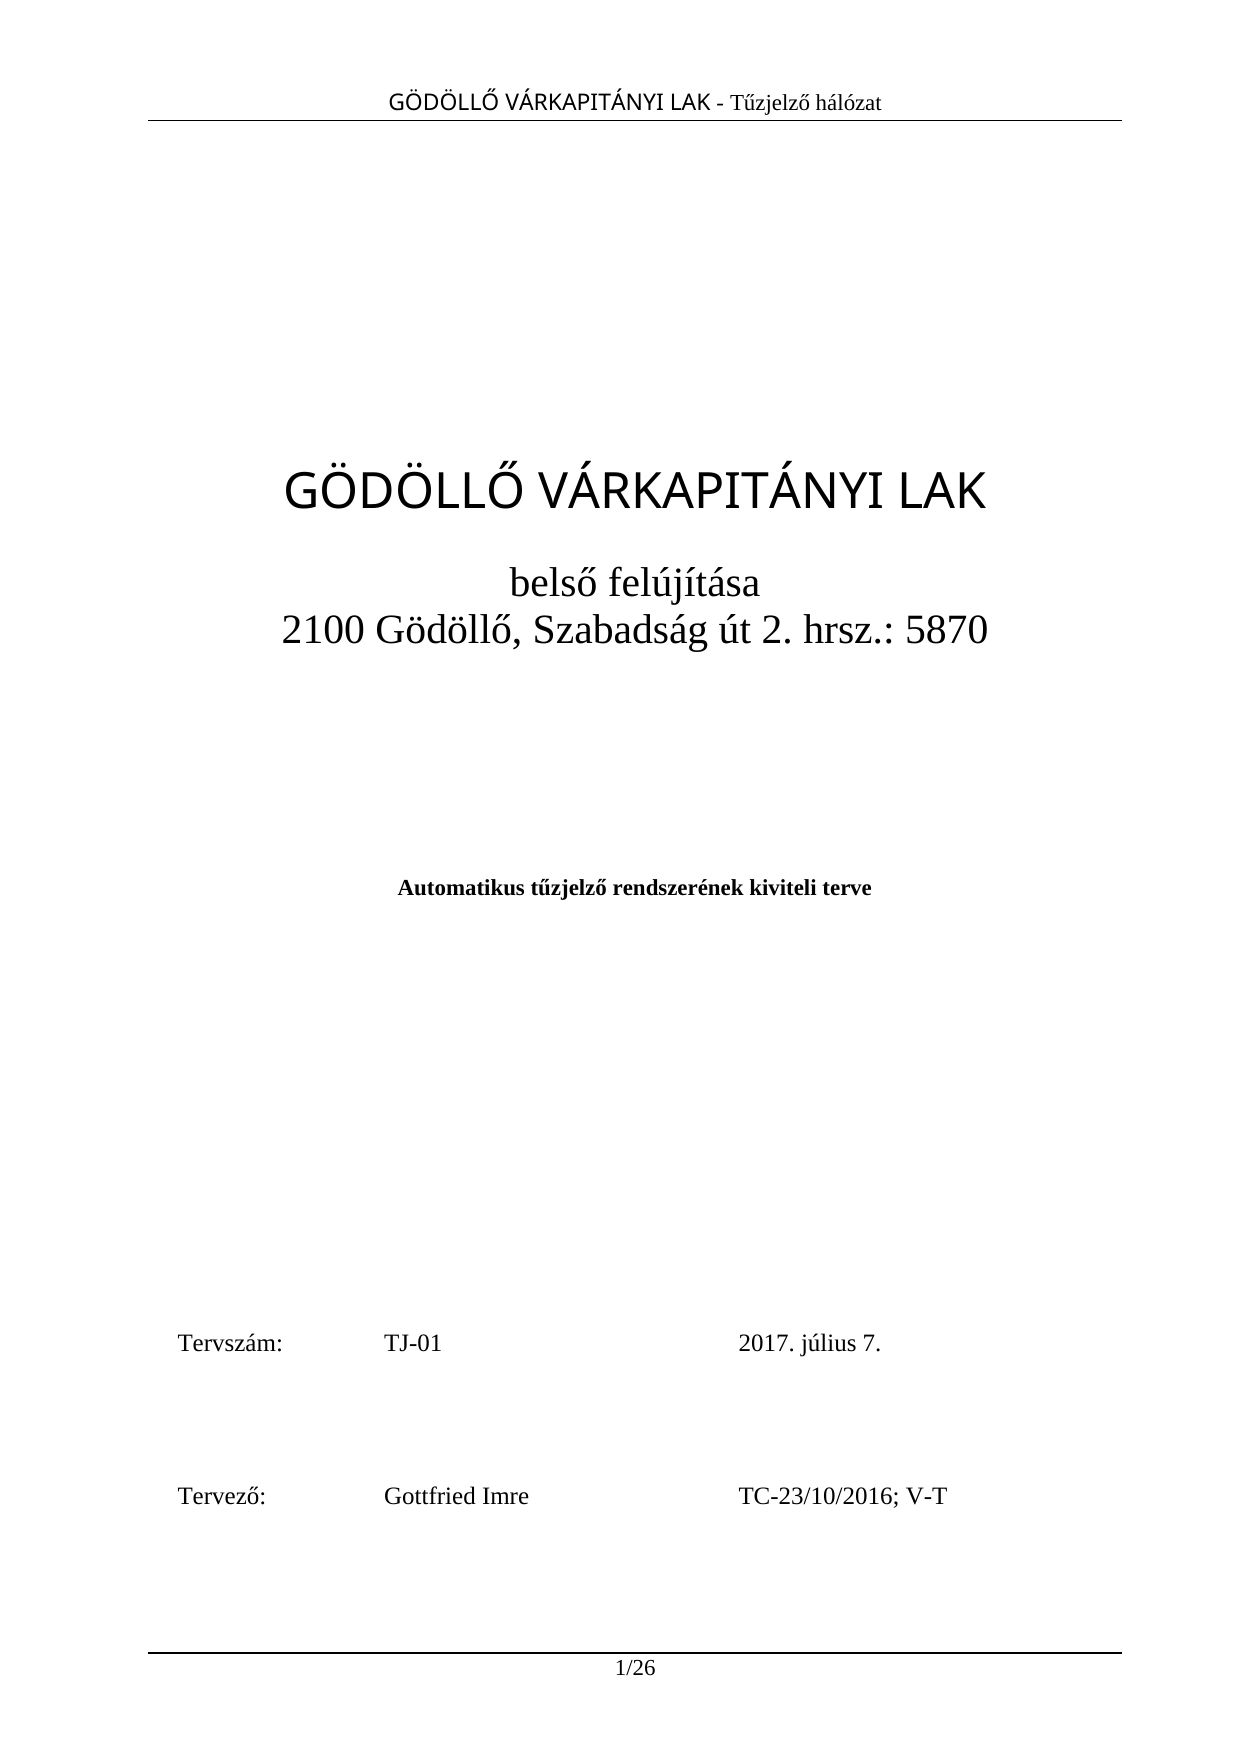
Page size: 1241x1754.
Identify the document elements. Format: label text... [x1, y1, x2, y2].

text Tervszám: TJ-01 2017. július 7. [148, 1328, 1122, 1356]
text 2100 Gödöllő, Szabadság út 2. hrsz.: 5870 [148, 605, 1122, 653]
text GÖDÖLLŐ VÁRKAPITÁNYI LAK [148, 455, 1122, 523]
text belső felújítása [148, 557, 1122, 605]
text Automatikus tűzjelző rendszerének kiviteli terve [148, 874, 1122, 900]
text Tervező: Gottfried Imre TC-23/10/2016; V-T [148, 1481, 1122, 1510]
